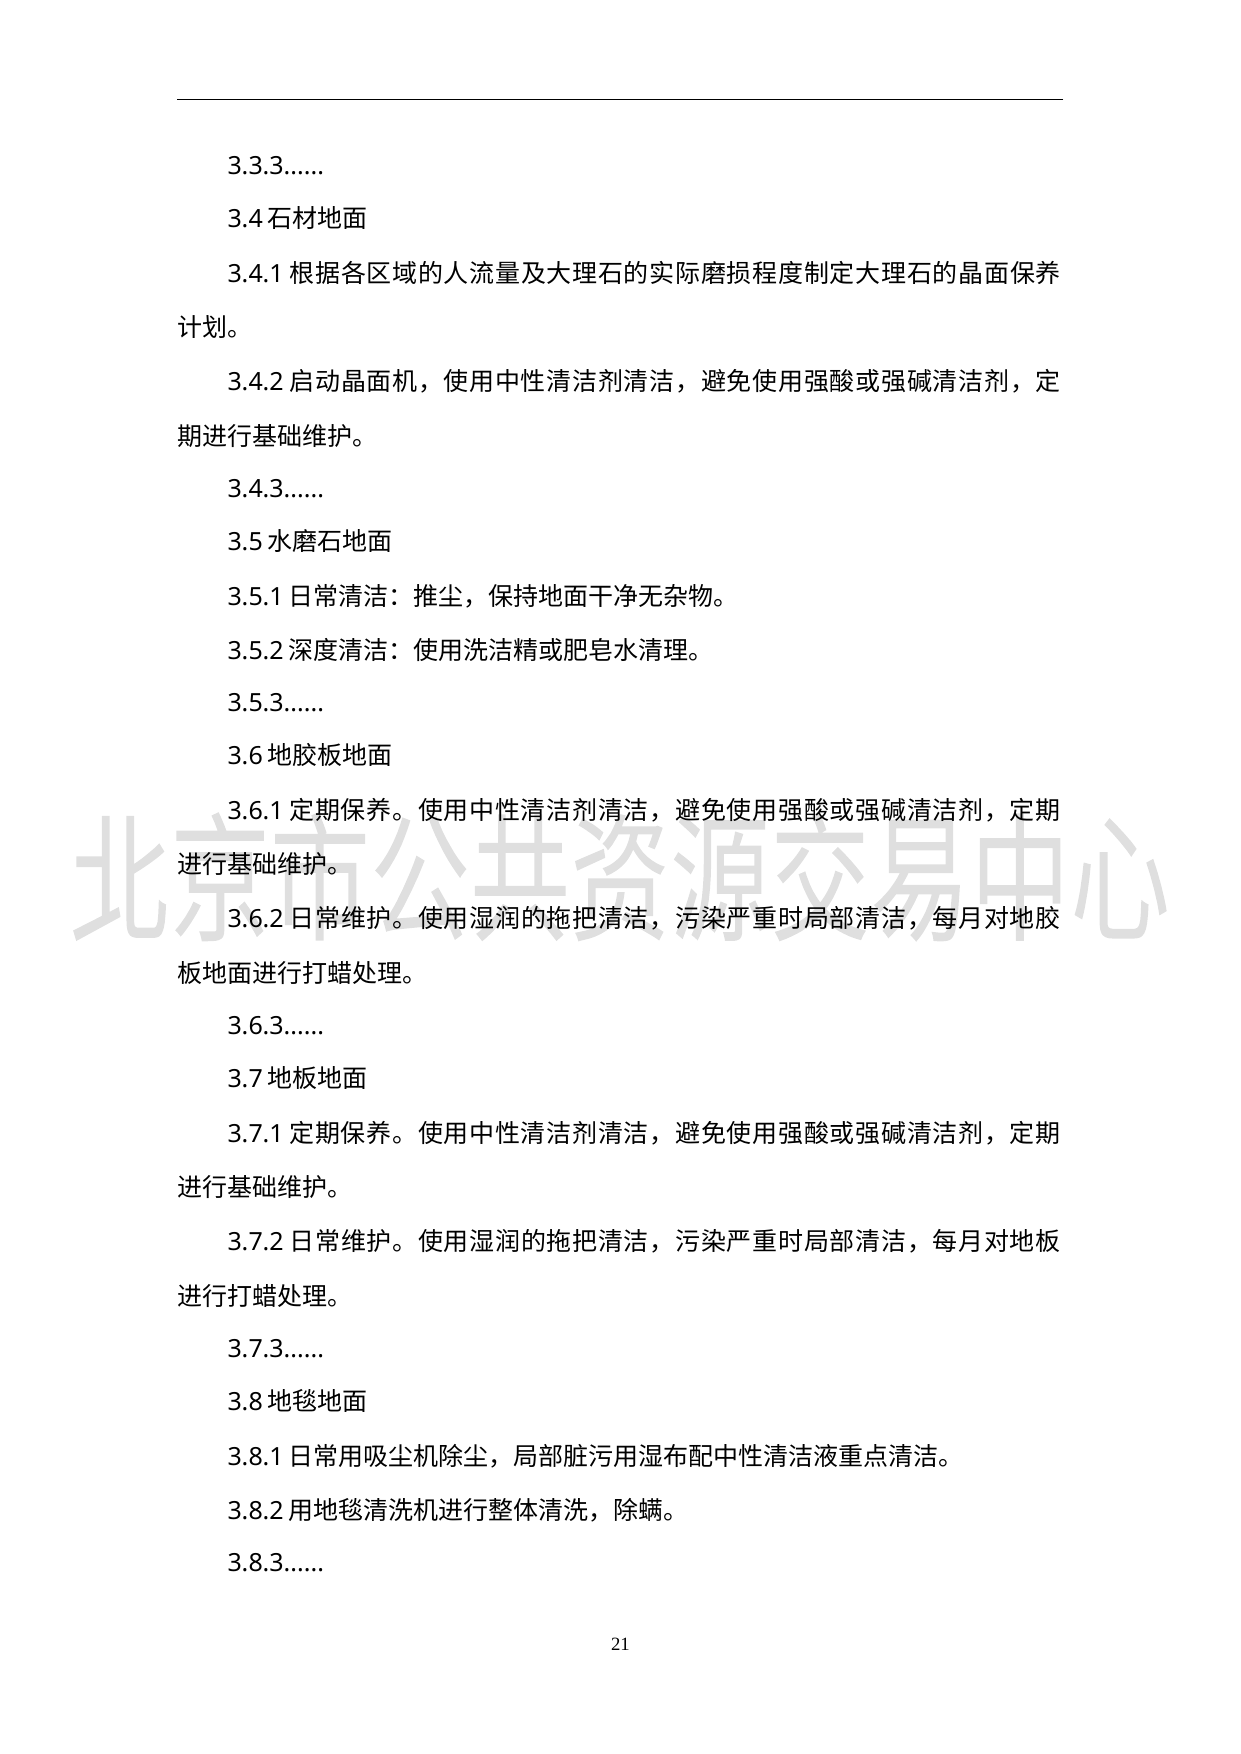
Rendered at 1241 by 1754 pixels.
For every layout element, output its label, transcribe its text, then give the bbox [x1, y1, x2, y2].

text 3.5.1日常清洁：推尘，保持地面干净无杂物。 [177, 576, 1063, 612]
text 3.5水磨石地面 [177, 522, 1063, 558]
text 3.6.2日常维护。使用湿润的拖把清洁，污染严重时局部清洁，每月对地胶板地面进行打蜡处理。 [177, 899, 1063, 989]
text 3.4.1根据各区域的人流量及大理石的实际磨损程度制定大理石的晶面保养计划。 [177, 253, 1063, 344]
text 3.7.1定期保养。使用中性清洁剂清洁，避免使用强酸或强碱清洁剂，定期进行基础维护。 [177, 1113, 1063, 1204]
text 3.6.1定期保养。使用中性清洁剂清洁，避免使用强酸或强碱清洁剂，定期进行基础维护。 [177, 790, 1063, 881]
text 3.8.2用地毯清洗机进行整体清洗，除螨。 [177, 1490, 1063, 1527]
text 3.3.3...... [177, 148, 1063, 182]
text 3.7.3...... [177, 1331, 1063, 1365]
text 3.8.3...... [177, 1545, 1063, 1579]
text 3.7地板地面 [177, 1059, 1063, 1095]
text 3.6.3...... [177, 1008, 1063, 1042]
text 3.4.2启动晶面机，使用中性清洁剂清洁，避免使用强酸或强碱清洁剂，定期进行基础维护。 [177, 362, 1063, 452]
text 3.8.1日常用吸尘机除尘，局部脏污用湿布配中性清洁液重点清洁。 [177, 1436, 1063, 1472]
text 3.4石材地面 [177, 199, 1063, 235]
text 3.7.2日常维护。使用湿润的拖把清洁，污染严重时局部清洁，每月对地板进行打蜡处理。 [177, 1222, 1063, 1312]
text 3.5.2深度清洁：使用洗洁精或肥皂水清理。 [177, 630, 1063, 667]
text 3.6地胶板地面 [177, 736, 1063, 772]
text 3.4.3...... [177, 471, 1063, 505]
text 3.5.3...... [177, 685, 1063, 719]
text 3.8地毯地面 [177, 1382, 1063, 1418]
